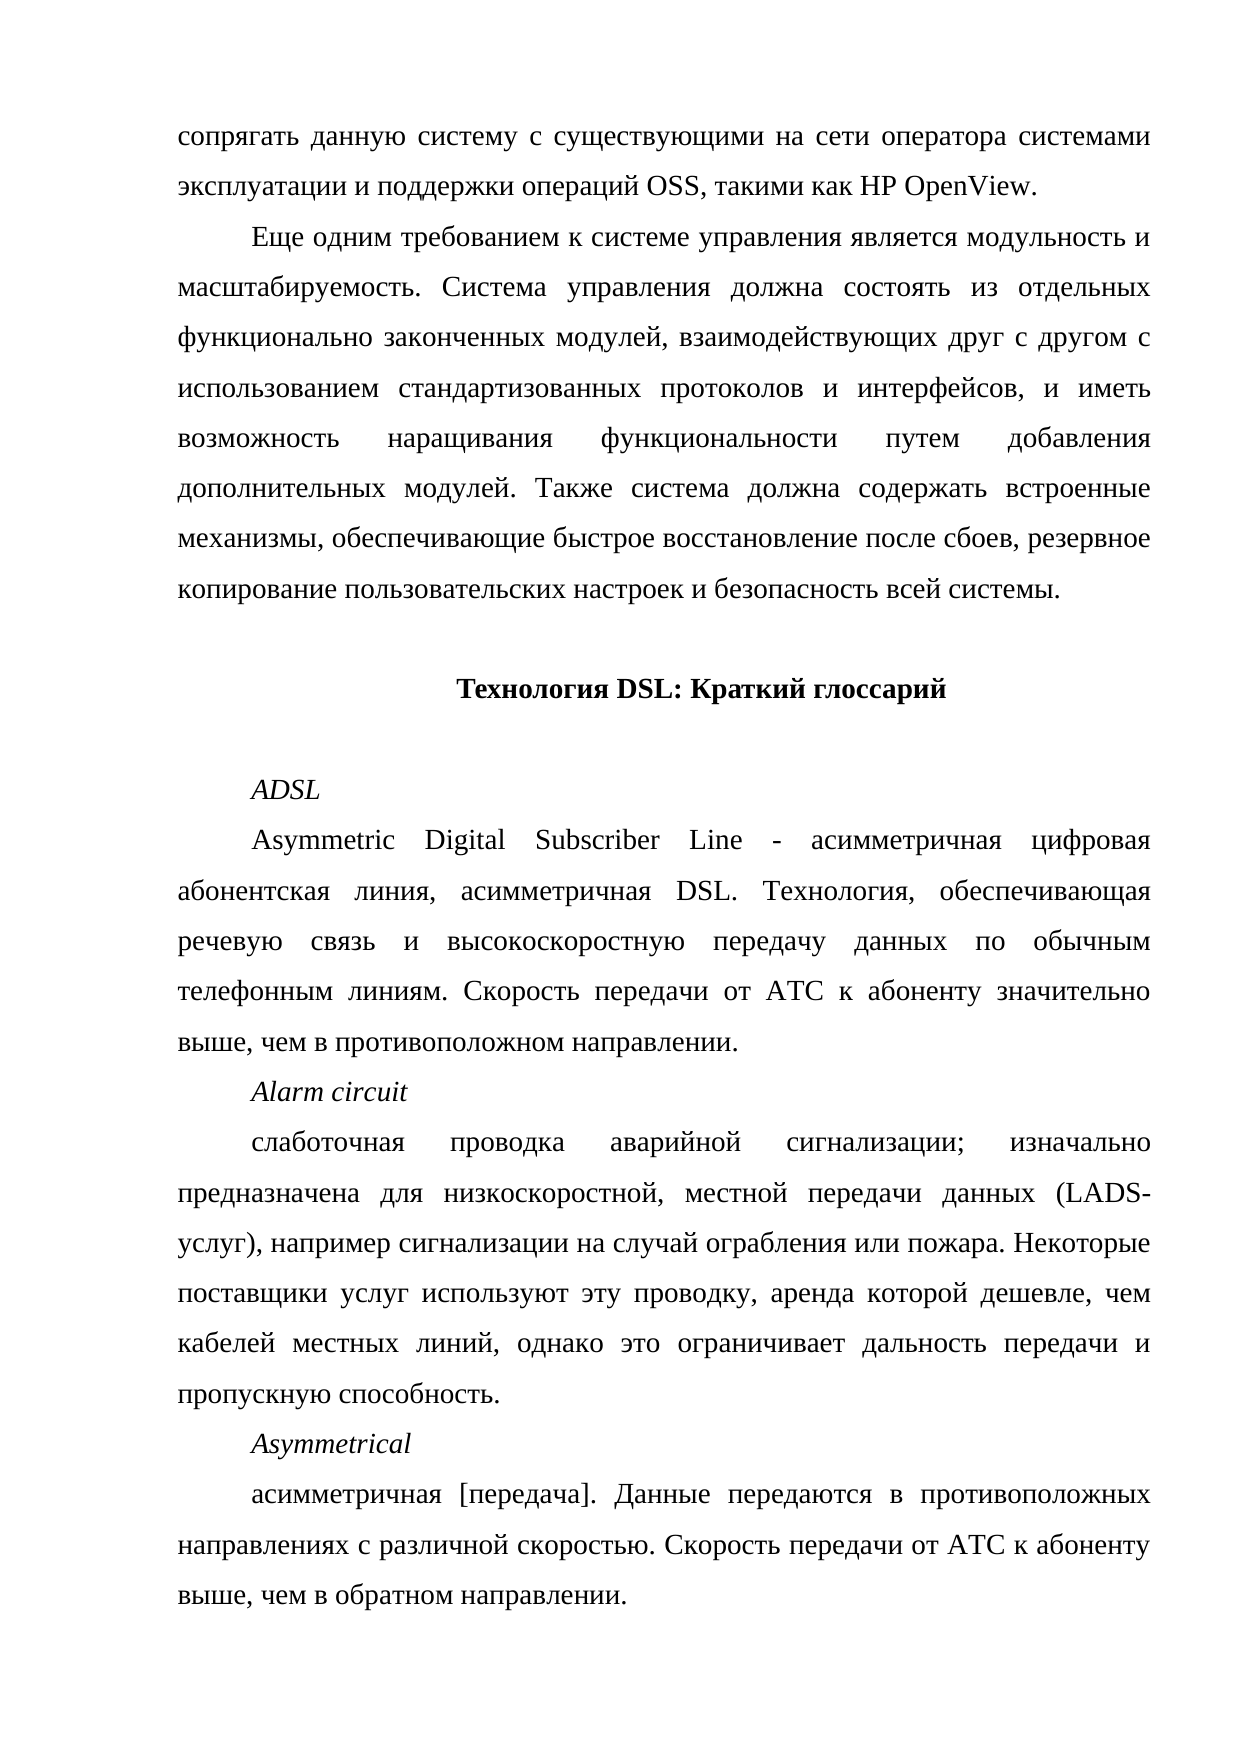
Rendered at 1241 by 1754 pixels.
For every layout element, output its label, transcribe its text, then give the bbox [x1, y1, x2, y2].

text Asymmetric Digital Subscriber Line - асимметричная цифровая абонентская линия, асимметричная DSL. Технология, обеспечивающая речевую связь и высокоскоростную передачу данных по обычным телефонным линиям. Скорость передачи от АТС к абоненту значительно выше, чем в противоположном направлении. [177, 822, 1152, 1057]
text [177, 118, 1152, 202]
subtitle Технология DSL: Краткий глоссарий [177, 672, 1152, 705]
text асимметричная [передача]. Данные передаются в противоположных направлениях с различной скоростью. Скорость передачи от АТС к абоненту выше, чем в обратном направлении. [177, 1477, 1152, 1611]
text ADSL [177, 772, 1152, 806]
text Alarm circuit [177, 1074, 1152, 1108]
text слаботочная проводка аварийной сигнализации; изначально предназначена для низкоскоростной, местной передачи данных (LADS-услуг), например сигнализации на случай ограбления или пожара. Некоторые поставщики услуг используют эту проводку, аренда которой дешевле, чем кабелей местных линий, однако это ограничивает дальность передачи и пропускную способность. [177, 1124, 1152, 1409]
text Еще одним требованием к системе управления является модульность и масштабируемость. Система управления должна состоять из отдельных функционально законченных модулей, взаимодействующих друг с другом с использованием стандартизованных протоколов и интерфейсов, и иметь возможность наращивания функциональности путем добавления дополнительных модулей. Также система должна содержать встроенные механизмы, обеспечивающие быстрое восстановление после сбоев, резервное копирование пользовательских настроек и безопасность всей системы. [177, 219, 1152, 604]
text Asymmetrical [177, 1426, 1152, 1460]
